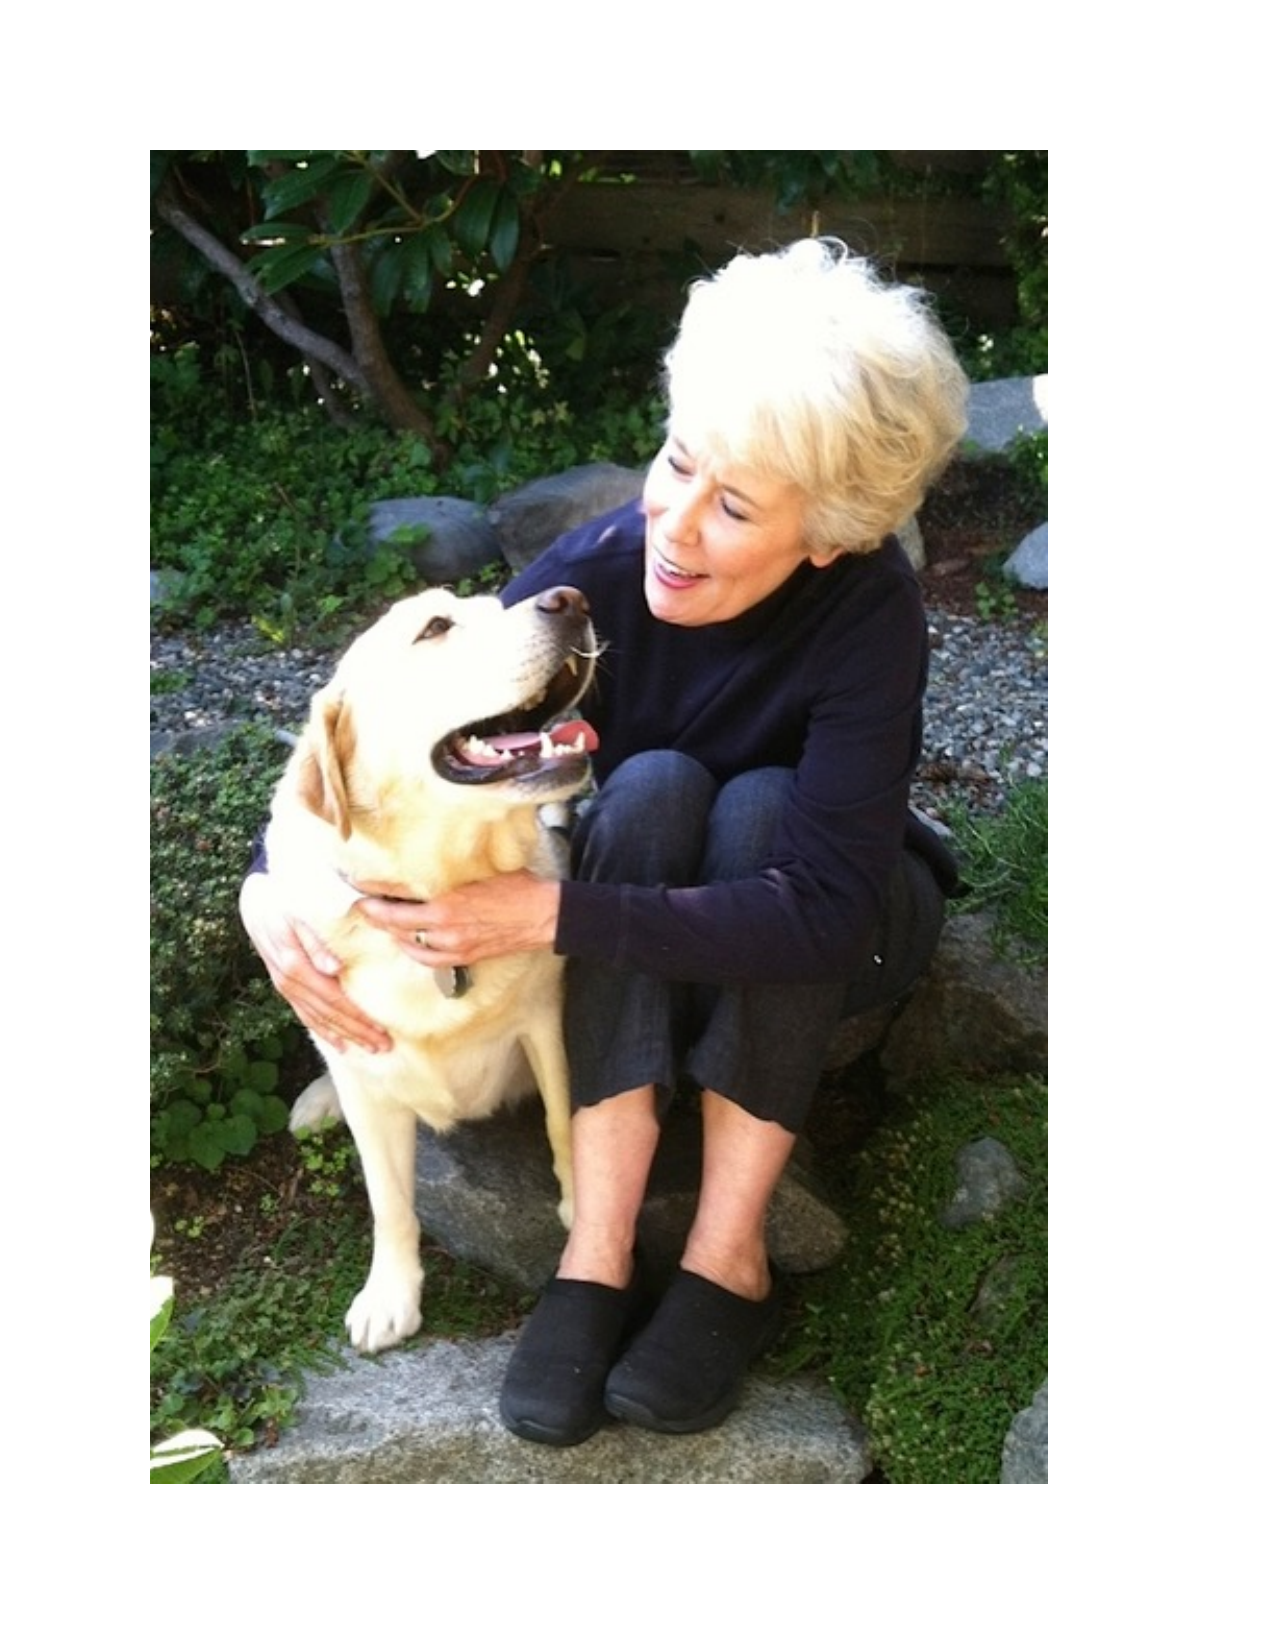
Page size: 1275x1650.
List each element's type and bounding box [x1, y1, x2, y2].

picture [150, 150, 1048, 1484]
